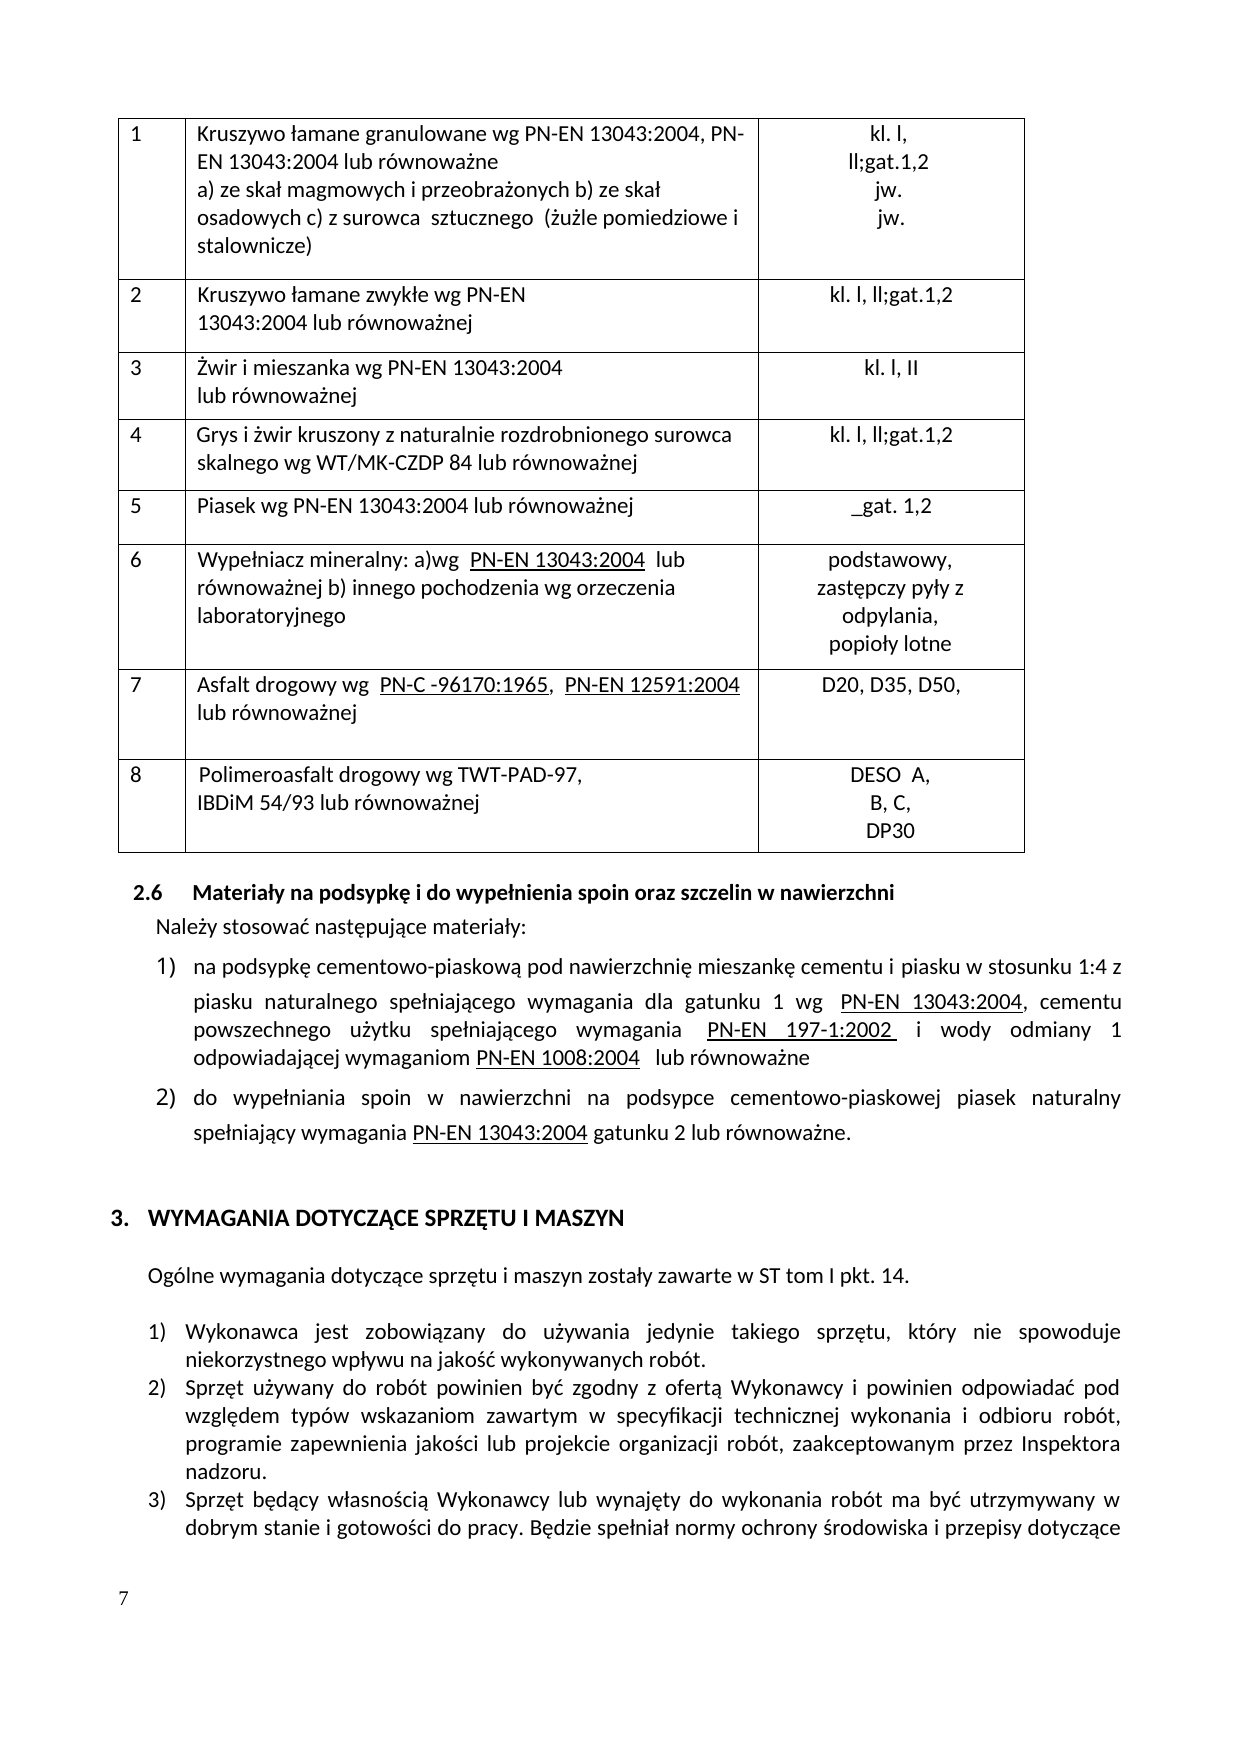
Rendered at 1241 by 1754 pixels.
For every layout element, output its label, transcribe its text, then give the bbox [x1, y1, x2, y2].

table_cell 1 [119, 119, 185, 279]
table_cell Żwir i mieszanka wg PN-EN 13043:2004 lub równoważnej [186, 353, 758, 419]
table_cell kl. l, ll;gat.1,2 [759, 280, 1024, 352]
table_cell Grys i żwir kruszony z naturalnie rozdrobnionego surowca skalnego wg WT/MK-CZDP 84 lub równoważnej [186, 420, 758, 490]
table_cell Wypełniacz mineralny: a)wg PN-EN 13043:2004 lub równoważnej b) innego pochodzenia wg orzeczenia laboratoryjnego [186, 545, 758, 669]
table_cell _gat. 1,2 [759, 491, 1024, 544]
list Sprzęt używany do robót powinien być zgodny z ofertą Wykonawcy i powinien odpowiadać pod względem typów wskazaniom zawartym w specyfikacji technicznej wykonania i odbioru robót, programie zapewnienia jakości lub projekcie organizacji robót, zaakceptowanym przez Inspektora nadzoru. [148, 1373, 1122, 1485]
list Materiały na podsypkę i do wypełnienia spoin oraz szczelin w nawierzchni [133, 878, 1122, 906]
table_cell Piasek wg PN-EN 13043:2004 lub równoważnej [186, 491, 758, 544]
table_cell Asfalt drogowy wg PN-C -96170:1965, PN-EN 12591:2004 lub równoważnej [186, 670, 758, 759]
table_cell DESO A, B, C, DP30 [759, 760, 1024, 852]
table_cell kl. l, II [759, 353, 1024, 419]
table_cell Kruszywo łamane granulowane wg PN-EN 13043:2004, PN-EN 13043:2004 lub równoważne a) ze skał magmowych i przeobrażonych b) ze skał osadowych c) z surowca sztucznego (żużle pomiedziowe i stalownicze) [186, 119, 758, 279]
list WYMAGANIA DOTYCZĄCE SPRZĘTU I MASZYN [110, 1202, 1122, 1233]
table_cell 7 [119, 670, 185, 759]
list Wykonawca jest zobowiązany do używania jedynie takiego sprzętu, który nie spowoduje niekorzystnego wpływu na jakość wykonywanych robót. [148, 1317, 1122, 1373]
table_cell 5 [119, 491, 185, 544]
table_cell 3 [119, 353, 185, 419]
list do wypełniania spoin w nawierzchni na podsypce cementowo-piaskowej piasek naturalny spełniający wymagania PN-EN 13043:2004 gatunku 2 lub równoważne. [156, 1071, 1122, 1146]
text Ogólne wymagania dotyczące sprzętu i maszyn zostały zawarte w ST tom I pkt. 14. [118, 1261, 1122, 1289]
table_cell 6 [119, 545, 185, 669]
list na podsypkę cementowo-piaskową pod nawierzchnię mieszankę cementu i piasku w stosunku 1:4 z piasku naturalnego spełniającego wymagania dla gatunku 1 wg PN-EN 13043:2004, cementu powszechnego użytku spełniającego wymagania PN-EN 197-1:2002 i wody odmiany 1 odpowiadającej wymaganiom PN-EN 1008:2004 lub równoważne [156, 940, 1122, 1071]
table_cell 4 [119, 420, 185, 490]
text Należy stosować następujące materiały: [118, 912, 1122, 940]
table_cell kl. l, ll;gat.1,2 jw. jw. [759, 119, 1024, 279]
table_cell Kruszywo łamane zwykłe wg PN-EN 13043:2004 lub równoważnej [186, 280, 758, 352]
table_cell 8 [119, 760, 185, 852]
table_cell podstawowy, zastępczy pyły z odpylania, popioły lotne [759, 545, 1024, 669]
table_cell Polimeroasfalt drogowy wg TWT-PAD-97, IBDiM 54/93 lub równoważnej [186, 760, 758, 852]
table_cell kl. l, ll;gat.1,2 [759, 420, 1024, 490]
table_cell D20, D35, D50, [759, 670, 1024, 759]
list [148, 1485, 1122, 1541]
table_cell 2 [119, 280, 185, 352]
